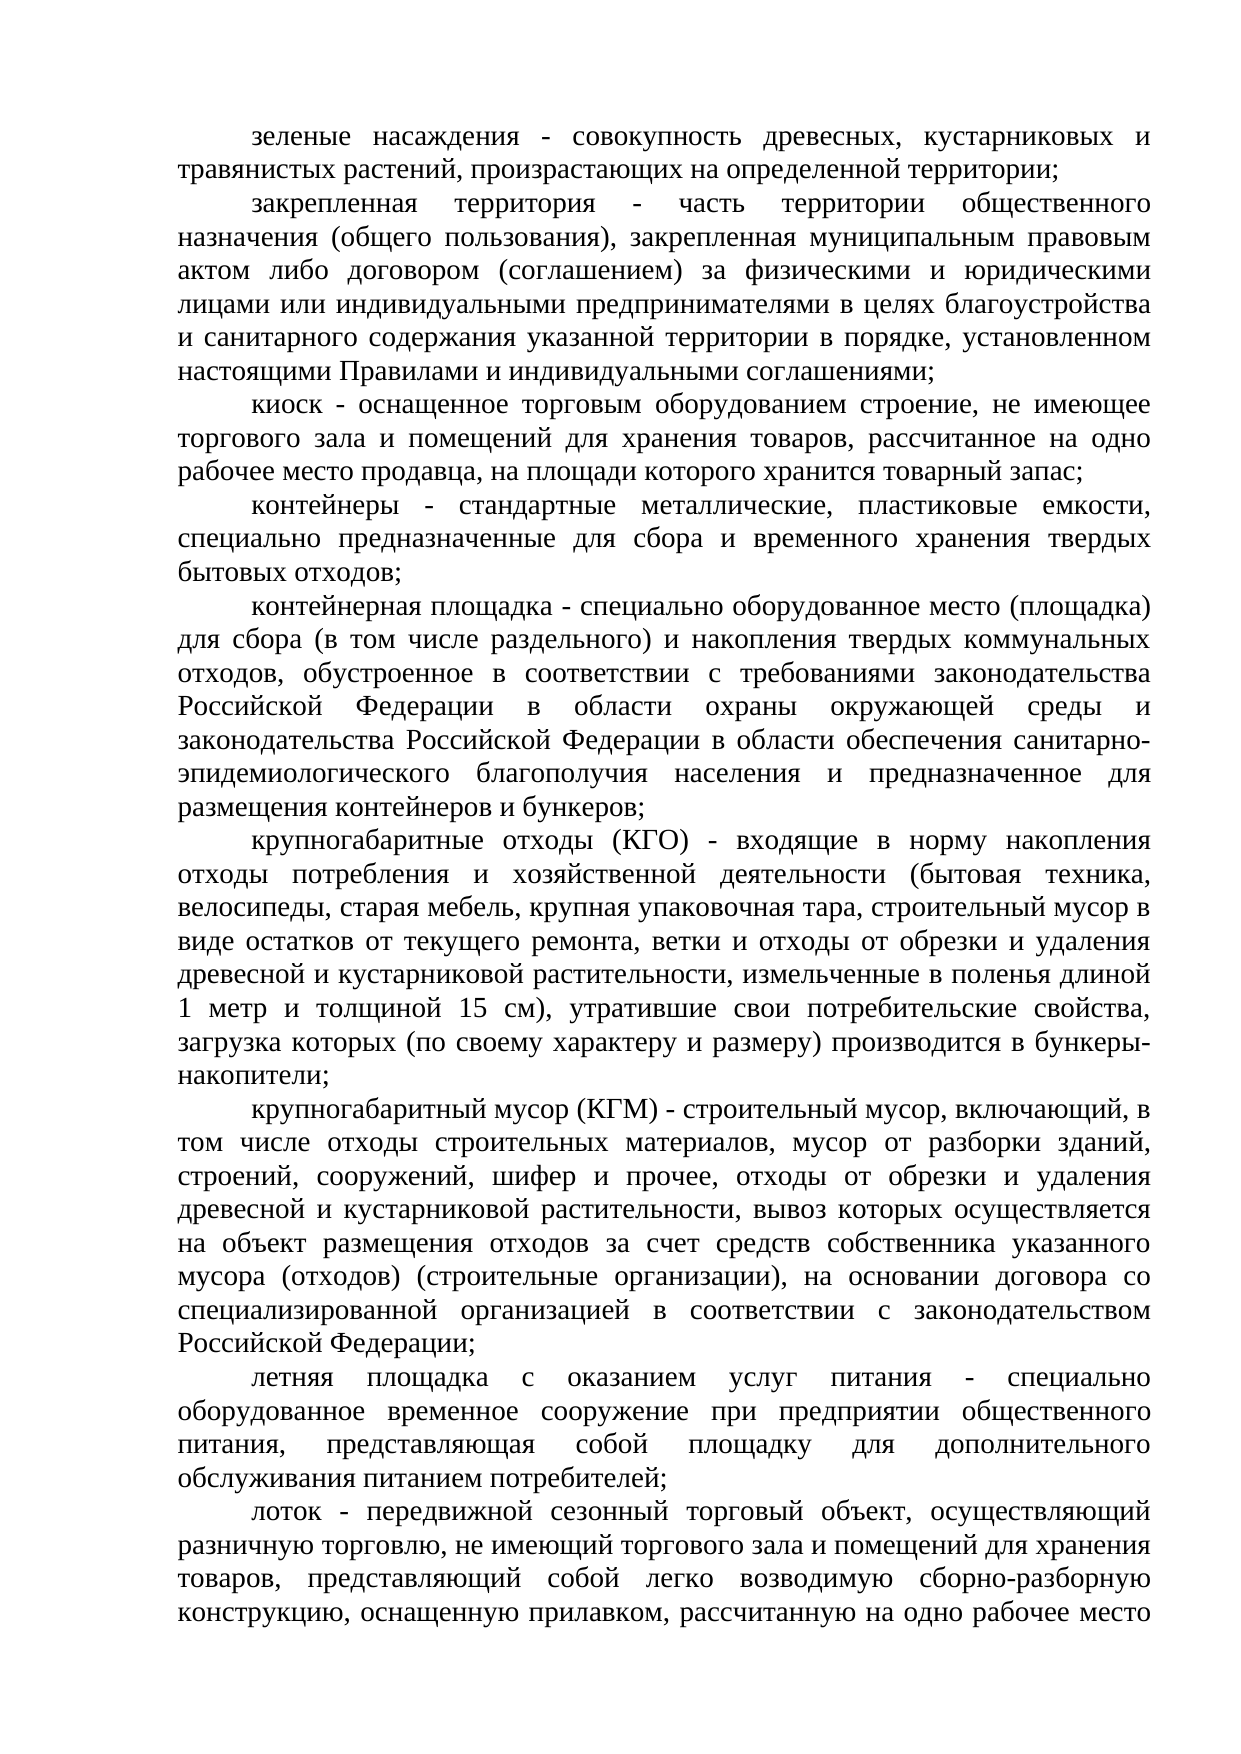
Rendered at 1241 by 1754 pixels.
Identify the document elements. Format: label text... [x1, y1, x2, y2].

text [177, 1493, 1152, 1627]
text контейнеры - стандартные металлические, пластиковые емкости, специально предназначенные для сбора и временного хранения твердых бытовых отходов; [177, 487, 1152, 588]
text летняя площадка с оказанием услуг питания - специально оборудованное временное сооружение при предприятии общественного питания, представляющая собой площадку для дополнительного обслуживания питанием потребителей; [177, 1359, 1152, 1493]
text крупногабаритные отходы (КГО) - входящие в норму накопления отходы потребления и хозяйственной деятельности (бытовая техника, велосипеды, старая мебель, крупная упаковочная тара, строительный мусор в виде остатков от текущего ремонта, ветки и отходы от обрезки и удаления древесной и кустарниковой растительности, измельченные в поленья длиной 1 метр и толщиной 15 см), утратившие свои потребительские свойства, загрузка которых (по своему характеру и размеру) производится в бункеры- накопители; [177, 822, 1152, 1091]
text закрепленная территория - часть территории общественного назначения (общего пользования), закрепленная муниципальным правовым актом либо договором (соглашением) за физическими и юридическими лицами или индивидуальными предпринимателями в целях благоустройства и санитарного содержания указанной территории в порядке, установленном настоящими Правилами и индивидуальными соглашениями; [177, 185, 1152, 386]
text контейнерная площадка - специально оборудованное место (площадка) для сбора (в том числе раздельного) и накопления твердых коммунальных отходов, обустроенное в соответствии с требованиями законодательства Российской Федерации в области охраны окружающей среды и законодательства Российской Федерации в области обеспечения санитарно-эпидемиологического благополучия населения и предназначенное для размещения контейнеров и бункеров; [177, 588, 1152, 822]
text крупногабаритный мусор (КГМ) - строительный мусор, включающий, в том числе отходы строительных материалов, мусор от разборки зданий, строений, сооружений, шифер и прочее, отходы от обрезки и удаления древесной и кустарниковой растительности, вывоз которых осуществляется на объект размещения отходов за счет средств собственника указанного мусора (отходов) (строительные организации), на основании договора со специализированной организацией в соответствии с законодательством Российской Федерации; [177, 1091, 1152, 1359]
text зеленые насаждения - совокупность древесных, кустарниковых и травянистых растений, произрастающих на определенной территории; [177, 118, 1152, 185]
text киоск - оснащенное торговым оборудованием строение, не имеющее торгового зала и помещений для хранения товаров, рассчитанное на одно рабочее место продавца, на площади которого хранится товарный запас; [177, 386, 1152, 487]
